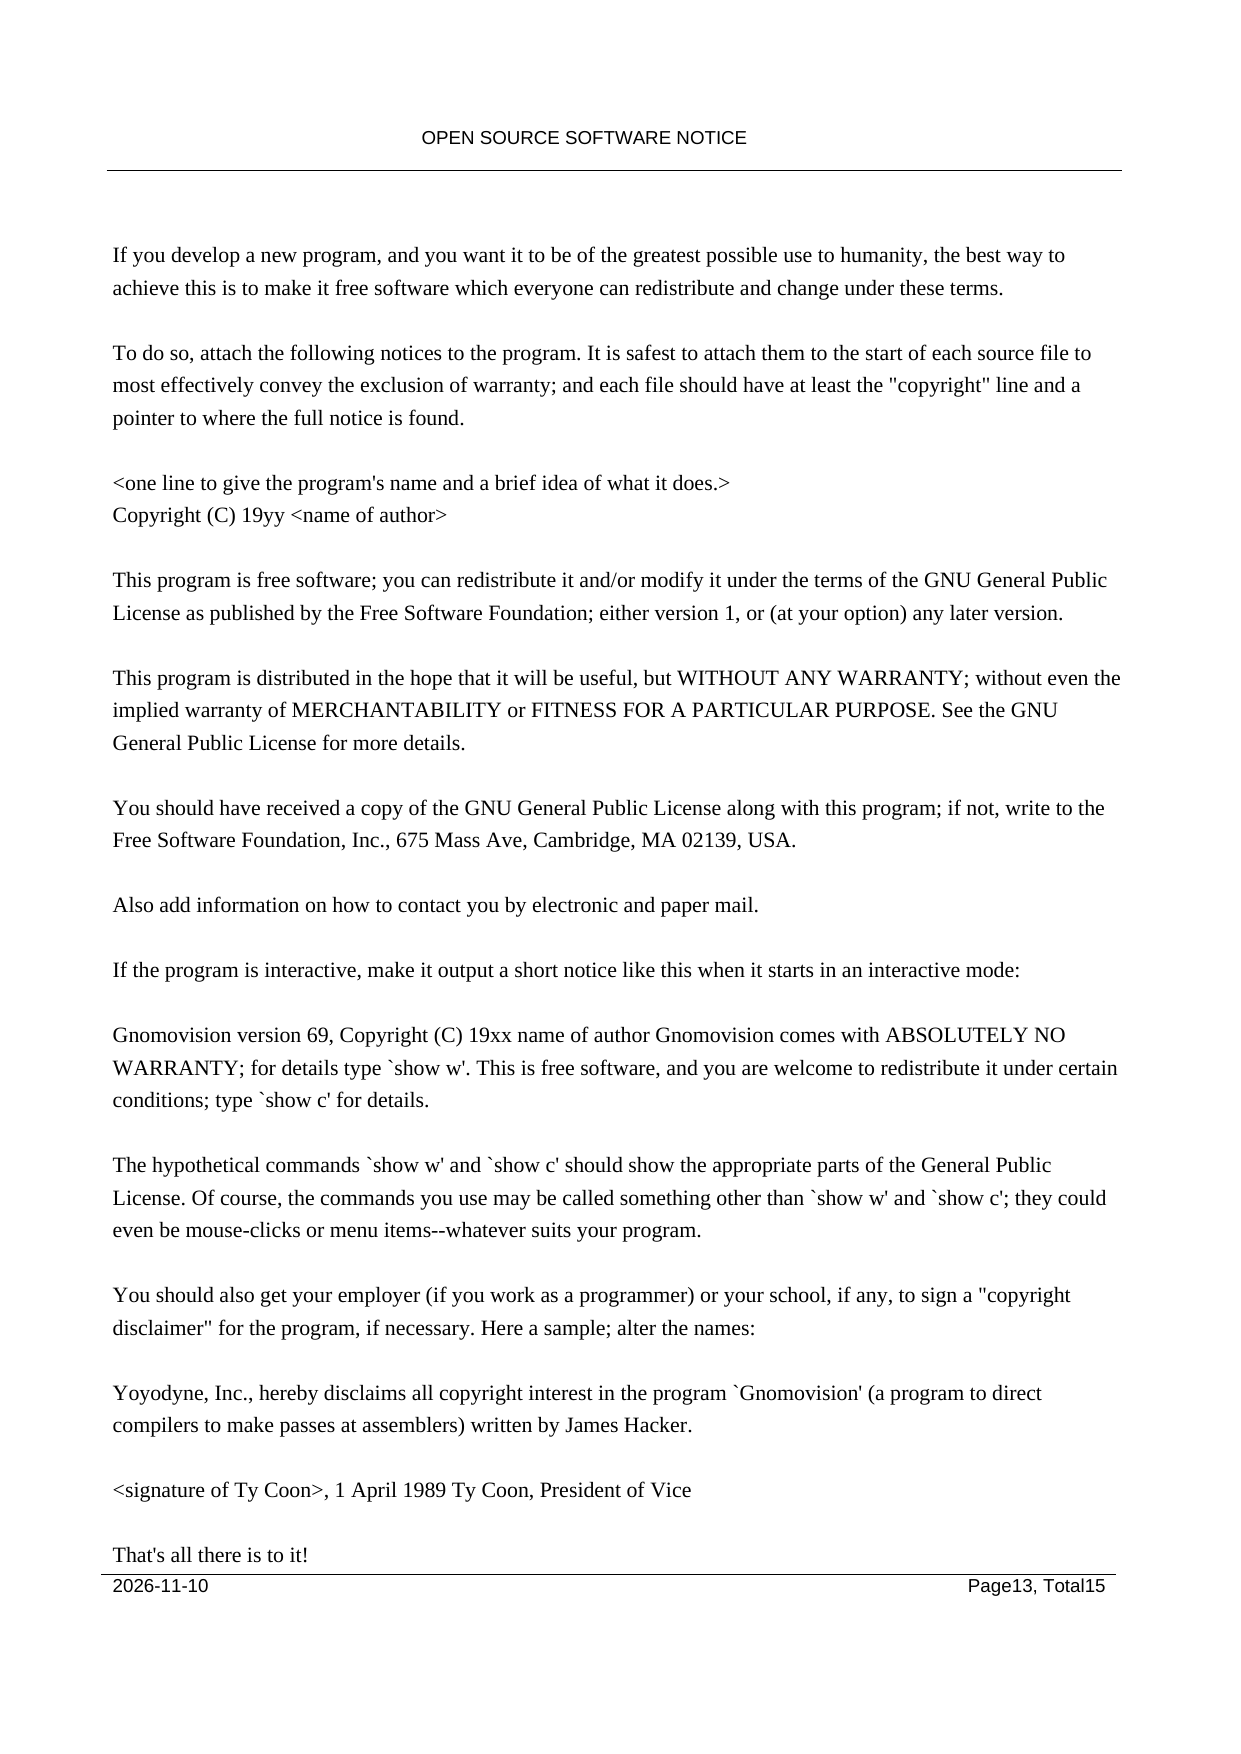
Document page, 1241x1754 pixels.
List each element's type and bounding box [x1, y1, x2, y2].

text [112, 206, 1128, 1571]
